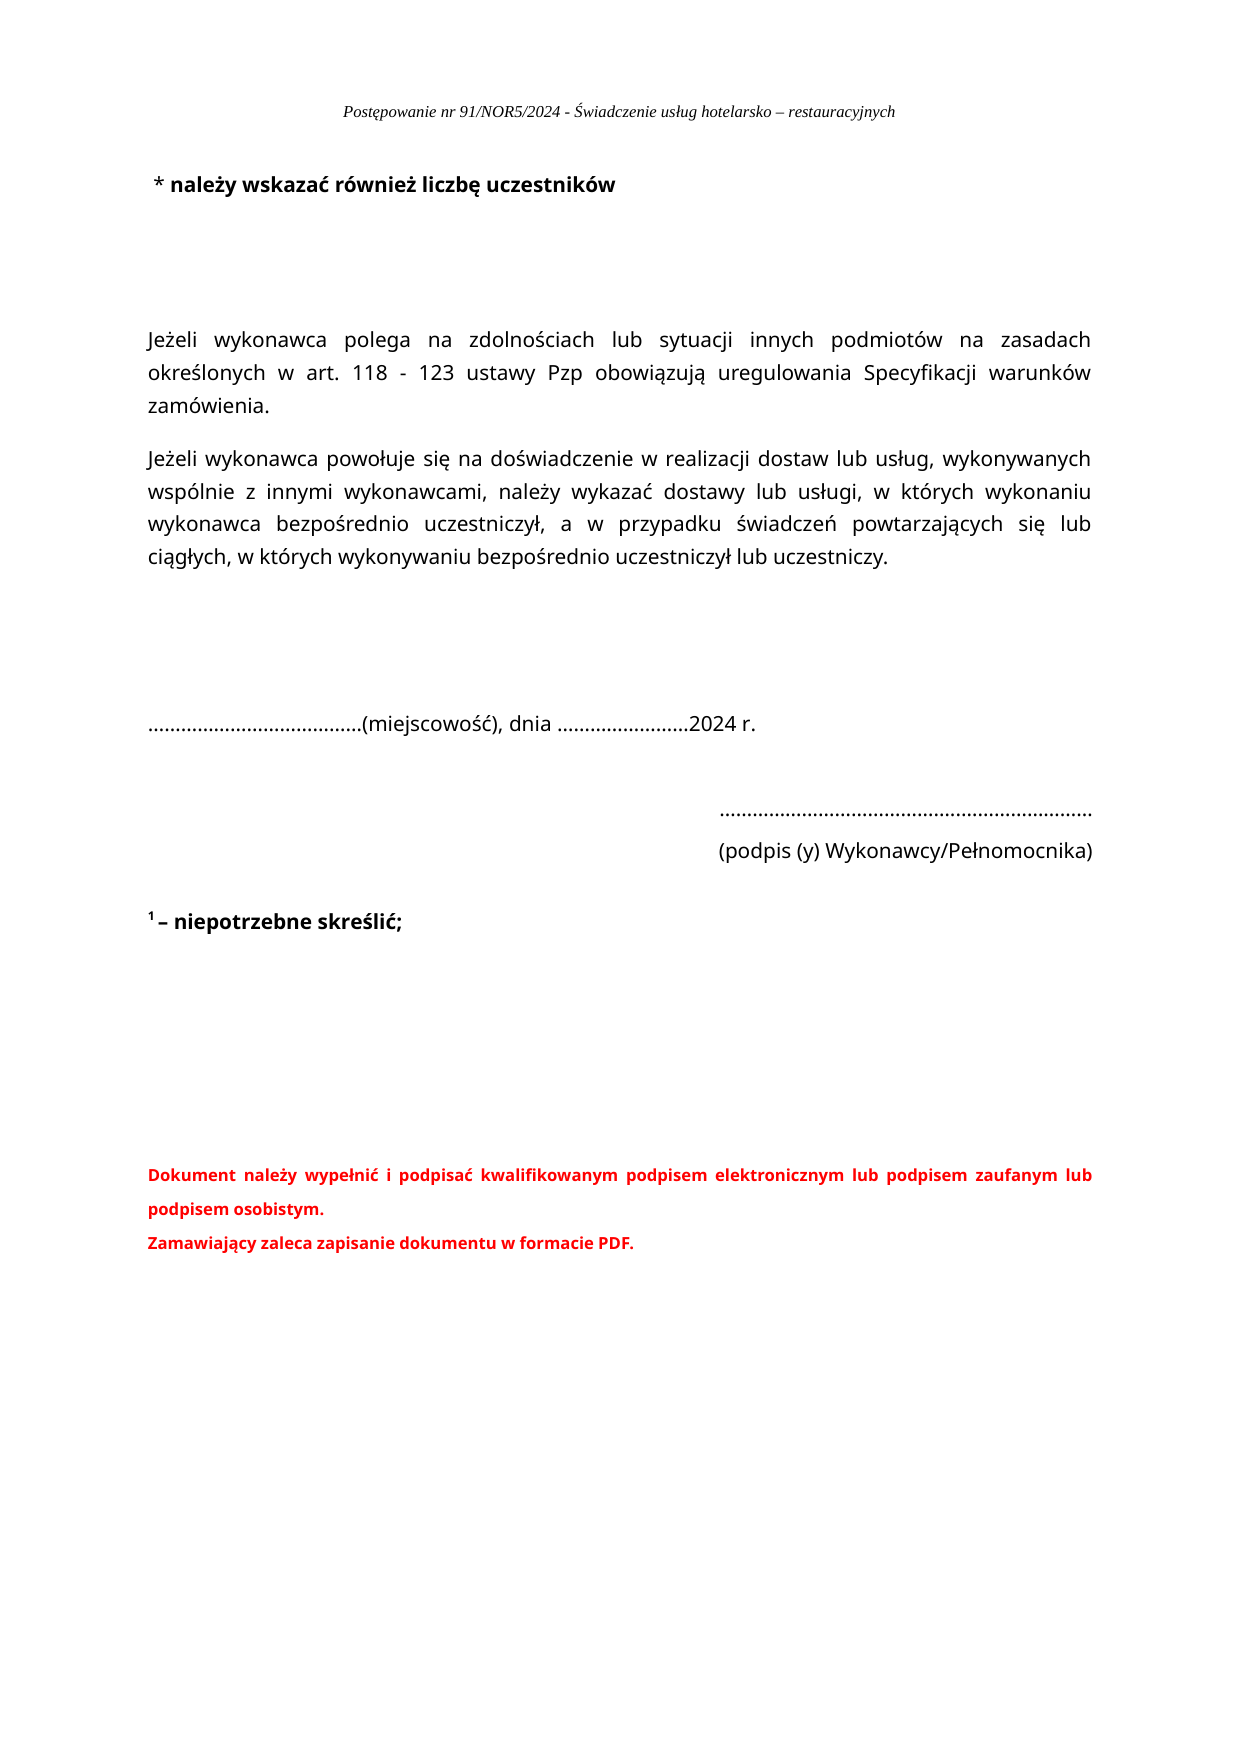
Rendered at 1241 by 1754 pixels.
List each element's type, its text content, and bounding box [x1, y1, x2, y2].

text 1 – niepotrzebne skreślić; [148, 907, 1093, 936]
text * należy wskazać również liczbę uczestników [148, 170, 1093, 198]
text Jeżeli wykonawca powołuje się na doświadczenie w realizacji dostaw lub usług, wykonywanych wspólnie z innymi wykonawcami, należy wykazać dostawy lub usługi, w których wykonaniu wykonawca bezpośrednio uczestniczył, a w przypadku świadczeń powtarzających się lub ciągłych, w których wykonywaniu bezpośrednio uczestniczył lub uczestniczy. [148, 444, 1093, 570]
text …………………………………(miejscowość), dnia ……………………2024 r. [148, 709, 1093, 738]
text ……………………………………..…………………… [148, 794, 1093, 822]
text Zamawiający zaleca zapisanie dokumentu w formacie PDF. [148, 1231, 1093, 1254]
text (podpis (y) Wykonawcy/Pełnomocnika) [148, 837, 1093, 865]
text Dokument należy wypełnić i podpisać kwalifikowanym podpisem elektronicznym lub podpisem zaufanym lub podpisem osobistym. [148, 1163, 1093, 1220]
text Jeżeli wykonawca polega na zdolnościach lub sytuacji innych podmiotów na zasadach określonych w art. 118 - 123 ustawy Pzp obowiązują uregulowania Specyfikacji warunków zamówienia. [148, 326, 1093, 419]
